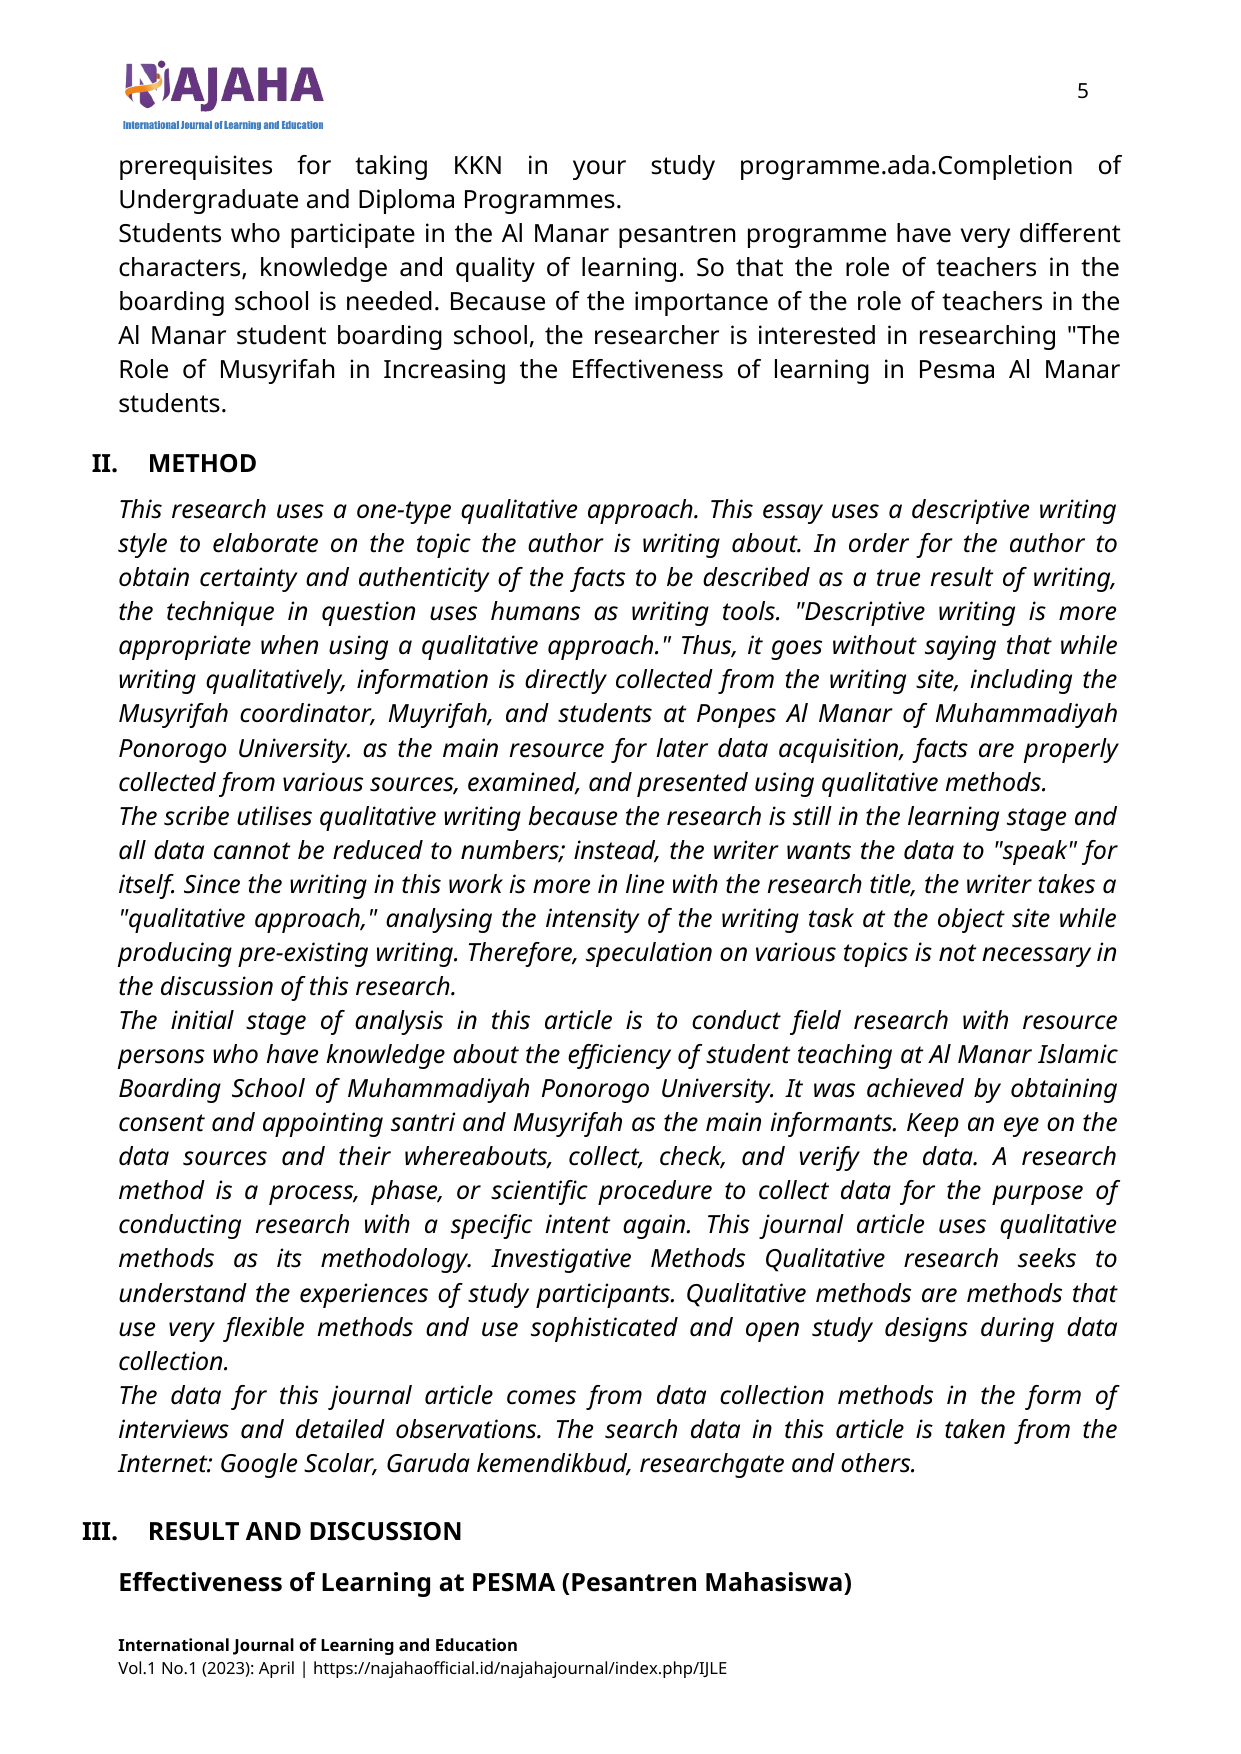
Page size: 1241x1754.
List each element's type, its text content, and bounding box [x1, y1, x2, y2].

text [118, 148, 1122, 216]
text This research uses a one-type qualitative approach. This essay uses a descriptive writing style to elaborate on the topic the author is writing about. In order for the author to obtain certainty and authenticity of the facts to be described as a true result of writing, the technique in question uses humans as writing tools. "Descriptive writing is more appropriate when using a qualitative approach." Thus, it goes without saying that while writing qualitatively, information is directly collected from the writing site, including the Musyrifah coordinator, Muyrifah, and students at Ponpes Al Manar of Muhammadiyah Ponorogo University. as the main resource for later data acquisition, facts are properly collected from various sources, examined, and presented using qualitative methods. [118, 492, 1122, 798]
text Students who participate in the Al Manar pesantren programme have very different characters, knowledge and quality of learning. So that the role of teachers in the boarding school is needed. Because of the importance of the role of teachers in the Al Manar student boarding school, the researcher is interested in researching "The Role of Musyrifah in Increasing the Effectiveness of learning in Pesma Al Manar students. [118, 216, 1122, 420]
text The scribe utilises qualitative writing because the research is still in the learning stage and all data cannot be reduced to numbers; instead, the writer wants the data to "speak" for itself. Since the writing in this work is more in line with the research title, the writer takes a "qualitative approach," analysing the intensity of the writing task at the object site while producing pre-existing writing. Therefore, speculation on various topics is not necessary in the discussion of this research. [118, 798, 1122, 1003]
text The initial stage of analysis in this article is to conduct field research with resource persons who have knowledge about the efficiency of student teaching at Al Manar Islamic Boarding School of Muhammadiyah Ponorogo University. It was achieved by obtaining consent and appointing santri and Musyrifah as the main informants. Keep an eye on the data sources and their whereabouts, collect, check, and verify the data. A research method is a process, phase, or scientific procedure to collect data for the purpose of conducting research with a specific intent again. This journal article uses qualitative methods as its methodology. Investigative Methods Qualitative research seeks to understand the experiences of study participants. Qualitative methods are methods that use very flexible methods and use sophisticated and open study designs during data collection. [118, 1003, 1122, 1377]
text Effectiveness of Learning at PESMA (Pesantren Mahasiswa) [118, 1565, 1122, 1599]
picture [117, 57, 329, 132]
text The data for this journal article comes from data collection methods in the form of interviews and detailed observations. The search data in this article is taken from the Internet: Google Scolar, Garuda kemendikbud, researchgate and others. [118, 1377, 1122, 1479]
list METHOD [118, 445, 1122, 479]
list RESULT AND DISCUSSION [118, 1514, 1122, 1548]
